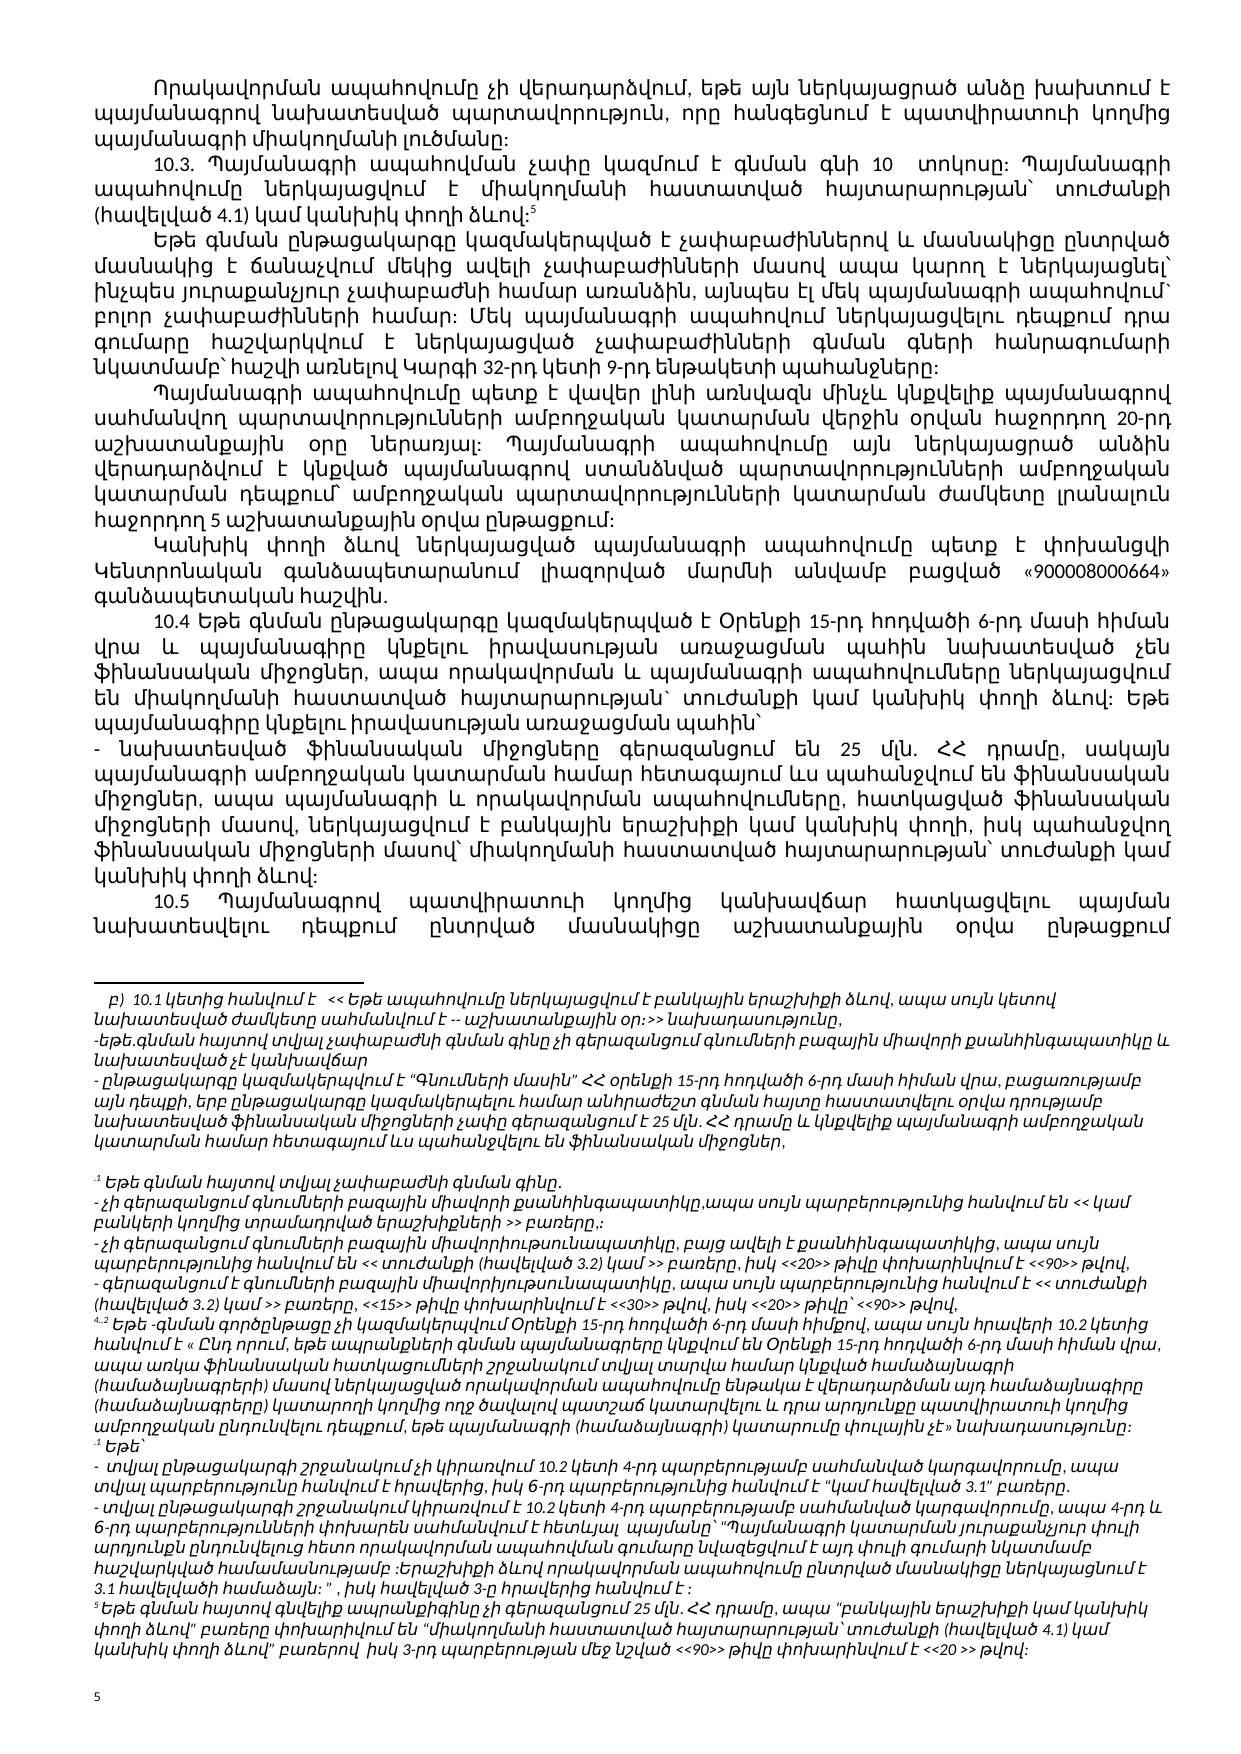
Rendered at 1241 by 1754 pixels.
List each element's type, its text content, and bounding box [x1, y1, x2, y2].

text - նախատեսված ֆինանսական միջոցները գերազանցում են 25 մլն. ՀՀ դրամը, սակայն պայմանագրի ամբողջական կատարման համար հետագայում ևս պահանջվում են ֆինանսական միջոցներ, ապա պայմանագրի և որակավորման ապահովումները, հատկացված ֆինանսական միջոցների մասով, ներկայացվում է բանկային երաշխիքի կամ կանխիկ փողի, իսկ պահանջվող ֆինանսական միջոցների մասով՝ միակողմանի հաստատված հայտարարության՝ տուժանքի կամ կանխիկ փողի ձևով: [94, 736, 1171, 888]
text 10.5 Պայմանագրով պատվիրատուի կողմից կանխավճար հատկացվելու պայման նախատեսվելու դեպքում ընտրված մասնակիցը աշխատանքային օրվա ընթացքում պատվիրատուին է ներկայացնում նաև կանխավճարի ապահովում` կանխավճարի չափով, բանկային երաշխիքի ձևով (հավելված՝ 4․2): [94, 888, 1171, 939]
text 10.4 Եթե գնման ընթացակարգը կազմակերպված է Օրենքի 15-րդ հոդվածի 6-րդ մասի հիման վրա և պայմանագիրը կնքելու իրավասության առաջացման պահին նախատեսված չեն ֆինանսական միջոցներ, ապա որակավորման և պայմանագրի ապահովումները ներկայացվում են միակողմանի հաստատված հայտարարության` տուժանքի կամ կանխիկ փողի ձևով: Եթե պայմանագիրը կնքելու իրավասության առաջացման պահին՝ [94, 609, 1171, 736]
text 10.3. Պայմանագրի ապահովման չափը կազմում է գնման գնի 10 տոկոսը: Պայմանագրի ապահովումը ներկայացվում է միակողմանի հաստատված հայտարարության՝ տուժանքի (հավելված 4.1) կամ կանխիկ փողի ձևով: [94, 151, 1171, 227]
text Կանխիկ փողի ձևով ներկայացված պայմանագրի ապահովումը պետք է փոխանցվի Կենտրոնական գանձապետարանում լիազորված մարմնի անվամբ բացված «900008000664» գանձապետական հաշվին. [94, 532, 1171, 609]
text Եթե գնման ընթացակարգը կազմակերպված է չափաբաժիններով և մասնակիցը ընտրված մասնակից է ճանաչվում մեկից ավելի չափաբաժինների մասով ապա կարող է ներկայացնել՝ ինչպես յուրաքանչյուր չափաբաժնի համար առանձին, այնպես էլ մեկ պայմանագրի ապահովում` բոլոր չափաբաժինների համար: Մեկ պայմանագրի ապահովում ներկայացվելու դեպքում դրա գումարը հաշվարկվում է ներկայացված չափաբաժինների գնման գների հանրագումարի նկատմամբ՝ հաշվի առնելով Կարգի 32-րդ կետի 9-րդ ենթակետի պահանջները: [94, 227, 1171, 380]
text Որակավորման ապահովումը չի վերադարձվում, եթե այն ներկայացրած անձը խախտում է պայմանագրով նախատեսված պարտավորություն, որը հանգեցնում է պատվիրատուի կողմից պայմանագրի միակողմանի լուծմանը: [94, 75, 1171, 151]
text Պայմանագրի ապահովումը պետք է վավեր լինի առնվազն մինչև կնքվելիք պայմանագրով սահմանվող պարտավորությունների ամբողջական կատարման վերջին օրվան հաջորդող 20-րդ աշխատանքային օրը ներառյալ: Պայմանագրի ապահովումը այն ներկայացրած անձին վերադարձվում է կնքված պայմանագրով ստանձնված պարտավորությունների ամբողջական կատարման դեպքում՝ ամբողջական պարտավորությունների կատարման ժամկետը լրանալուն հաջորդող 5 աշխատանքային օրվա ընթացքում: [94, 380, 1171, 532]
